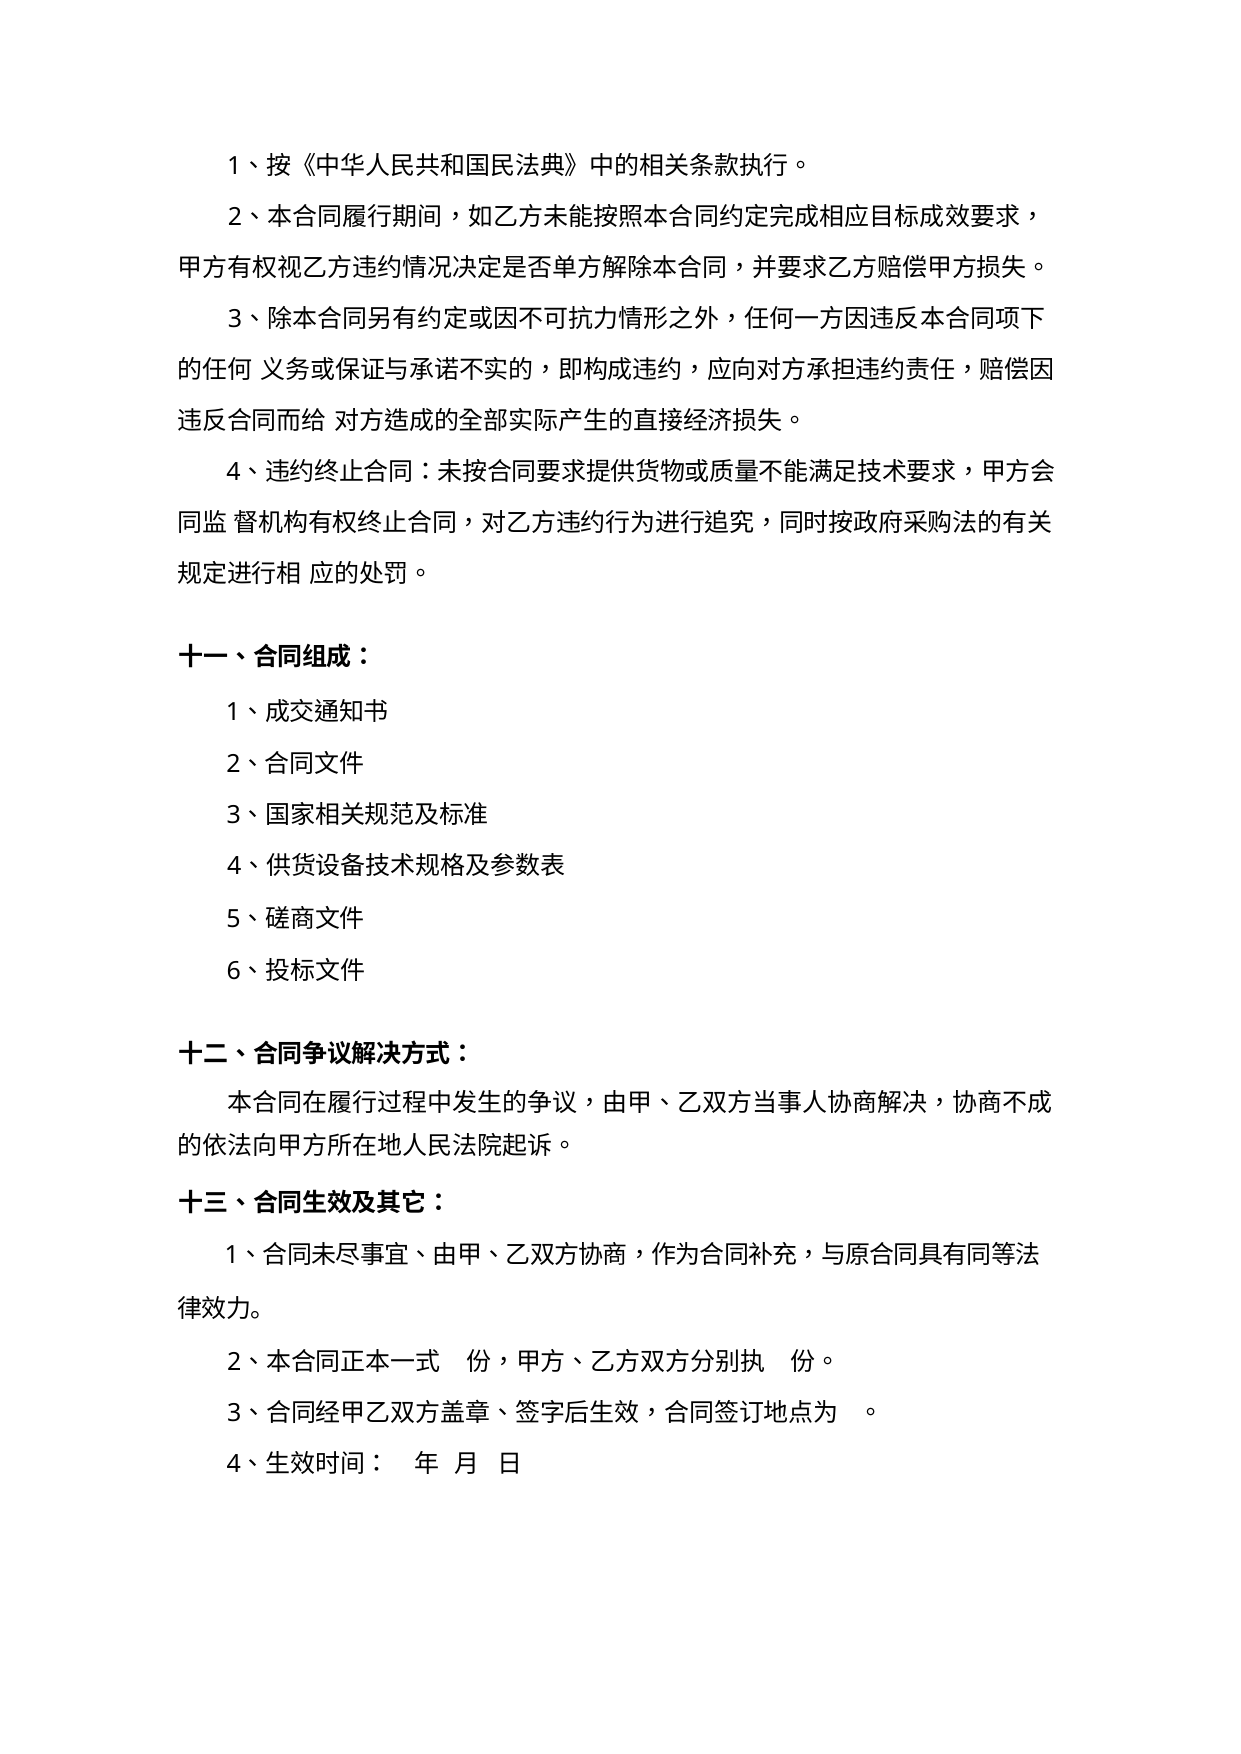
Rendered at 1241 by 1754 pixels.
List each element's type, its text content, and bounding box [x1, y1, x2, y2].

text 4、生效时间： 年 月 日 [177, 1445, 1063, 1479]
text 2、本合同履行期间，如乙方未能按照本合同约定完成相应目标成效要求，甲方有权视乙方违约情况决定是否单方解除本合同，并要求乙方赔偿甲方损失。 [177, 199, 1063, 284]
text 2、合同文件 [177, 745, 1063, 779]
text 1、成交通知书 [177, 691, 1063, 727]
text 1、合同未尽事宜、由甲、乙双方协商，作为合同补充，与原合同具有同等法律效力。 [177, 1237, 1063, 1325]
text 本合同在履行过程中发生的争议，由甲、乙双方当事人协商解决，协商不成的依法向甲方所在地人民法院起诉。 [177, 1088, 1063, 1160]
text 2、本合同正本一式 份，甲方、乙方双方分别执 份。 [177, 1343, 1063, 1377]
text 3、除本合同另有约定或因不可抗力情形之外，任何一方因违反本合同项下的任何 义务或保证与承诺不实的，即构成违约，应向对方承担违约责任，赔偿因违反合同而给 对方造成的全部实际产生的直接经济损失。 [177, 301, 1063, 437]
text 十一、合同组成： [178, 637, 1063, 673]
text 3、合同经甲乙双方盖章、签字后生效，合同签订地点为 。 [177, 1394, 1063, 1428]
text 十三、合同生效及其它： [178, 1182, 1063, 1219]
text 3、国家相关规范及标准 [177, 796, 1063, 831]
text 4、供货设备技术规格及参数表 [177, 847, 1063, 882]
text 5、磋商文件 [177, 898, 1063, 935]
text 十二、合同争议解决方式： [178, 1034, 1063, 1070]
text 1、按《中华人民共和国民法典》中的相关条款执行。 [177, 148, 1063, 182]
text 4、违约终止合同：未按合同要求提供货物或质量不能满足技术要求，甲方会同监 督机构有权终止合同，对乙方违约行为进行追究，同时按政府采购法的有关规定进行相 应的处罚。 [177, 454, 1063, 590]
text 6、投标文件 [177, 953, 1063, 987]
